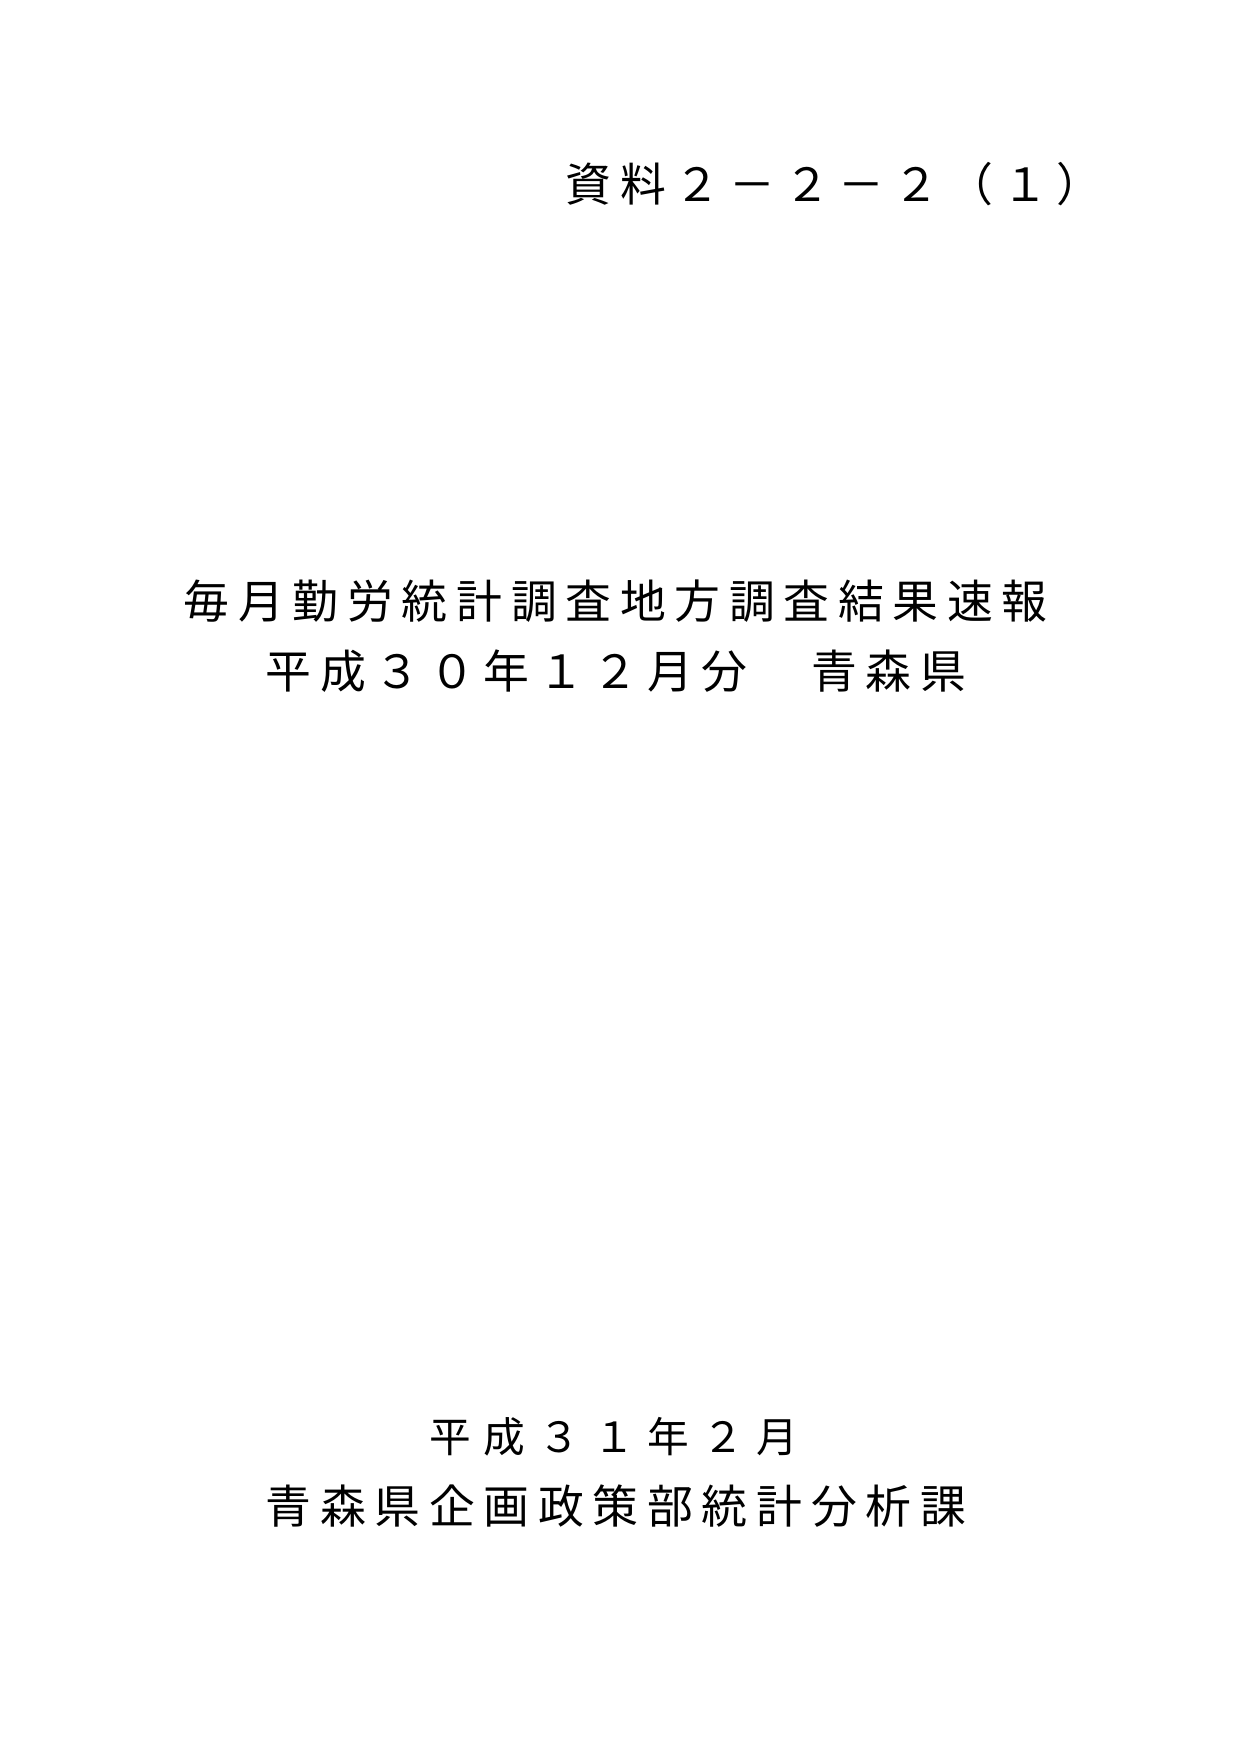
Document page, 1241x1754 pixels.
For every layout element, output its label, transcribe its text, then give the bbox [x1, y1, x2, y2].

text 青森県企画政策部統計分析課 [129, 1469, 1111, 1538]
text 平成３１年２月 [129, 1399, 1111, 1469]
text 平成３０年１２月分 青森県 [129, 634, 1111, 703]
text 毎月勤労統計調査地方調査結果速報 [129, 564, 1111, 634]
text 資料２－２－２（１） [129, 147, 1111, 216]
